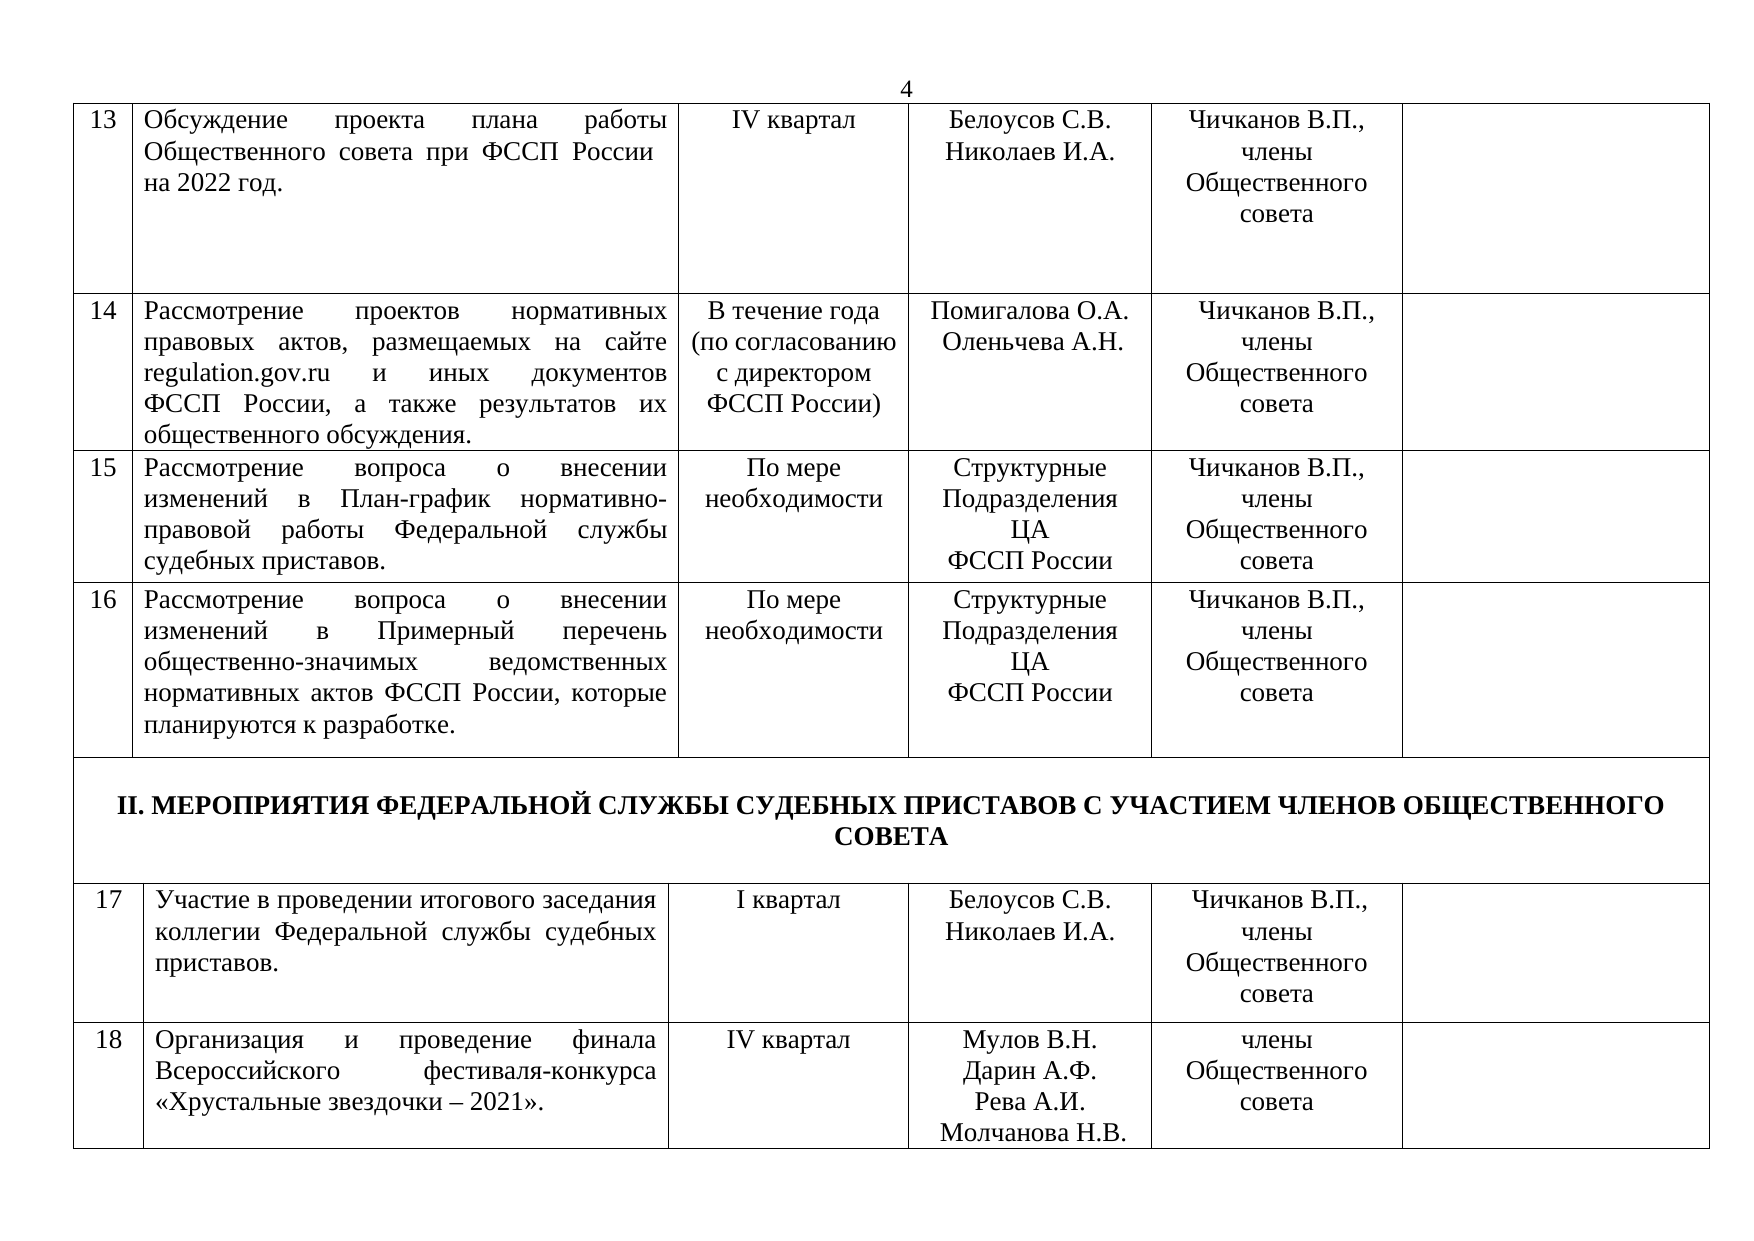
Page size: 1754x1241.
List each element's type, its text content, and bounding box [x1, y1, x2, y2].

table_cell II. МЕРОПРИЯТИЯ ФЕДЕРАЛЬНОЙ СЛУЖБЫ СУДЕБНЫХ ПРИСТАВОВ С УЧАСТИЕМ ЧЛЕНОВ ОБЩЕСТВЕННОГО СОВЕТА [74, 758, 1709, 882]
table_cell В течение года (по согласованию с директором ФССП России) [679, 294, 908, 450]
table_cell 18 [74, 1023, 143, 1148]
table_cell Чичканов В.П., члены Общественного совета [1152, 104, 1402, 293]
table_cell [1403, 583, 1709, 757]
table_cell Чичканов В.П., члены Общественного совета [1152, 294, 1402, 450]
table_cell 17 [74, 884, 143, 1022]
table_cell I квартал [669, 884, 908, 1022]
table_cell По мере необходимости [679, 583, 908, 757]
table_cell [1403, 294, 1709, 450]
table_cell IV квартал [679, 104, 908, 293]
table_cell Мулов В.Н. Дарин А.Ф. Рева А.И. Молчанова Н.В. [909, 1023, 1151, 1148]
table_cell Белоусов С.В. Николаев И.А. [909, 104, 1151, 293]
table_cell Чичканов В.П., члены Общественного совета [1152, 583, 1402, 757]
table_cell Помигалова О.А. Оленьчева А.Н. [909, 294, 1151, 450]
table_cell Структурные Подразделения ЦА ФССП России [909, 451, 1151, 582]
table_cell По мере необходимости [679, 451, 908, 582]
table_cell Рассмотрение вопроса о внесении изменений в Примерный перечень общественно-значимых ведомственных нормативных актов ФССП России, которые планируются к разработке. [133, 583, 678, 757]
table_cell [1403, 104, 1709, 293]
table_cell 16 [74, 583, 132, 757]
table_cell Белоусов С.В. Николаев И.А. [909, 884, 1151, 1022]
table_cell Рассмотрение проектов нормативных правовых актов, размещаемых на сайте regulation.gov.ru и иных документов ФССП России, а также результатов их общественного обсуждения. [133, 294, 678, 450]
table_cell Чичканов В.П., члены Общественного совета [1152, 884, 1402, 1022]
table_cell 13 [74, 104, 132, 293]
table_cell 15 [74, 451, 132, 582]
table_cell Участие в проведении итогового заседания коллегии Федеральной службы судебных приставов. [144, 884, 668, 1022]
table_cell Чичканов В.П., члены Общественного совета [1152, 451, 1402, 582]
table_cell Обсуждение проекта плана работы Общественного совета при ФССП России на 2022 год. [133, 104, 678, 293]
table_cell Организация и проведение финала Всероссийского фестиваля-конкурса «Хрустальные звездочки – 2021». [144, 1023, 668, 1148]
table_cell [1403, 884, 1709, 1022]
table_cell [1152, 1023, 1402, 1148]
table_cell [1403, 451, 1709, 582]
table_cell IV квартал [669, 1023, 908, 1148]
table_cell 14 [74, 294, 132, 450]
table_cell Рассмотрение вопроса о внесении изменений в План-график нормативно-правовой работы Федеральной службы судебных приставов. [133, 451, 678, 582]
table_cell Структурные Подразделения ЦА ФССП России [909, 583, 1151, 757]
table_cell [1403, 1023, 1709, 1148]
